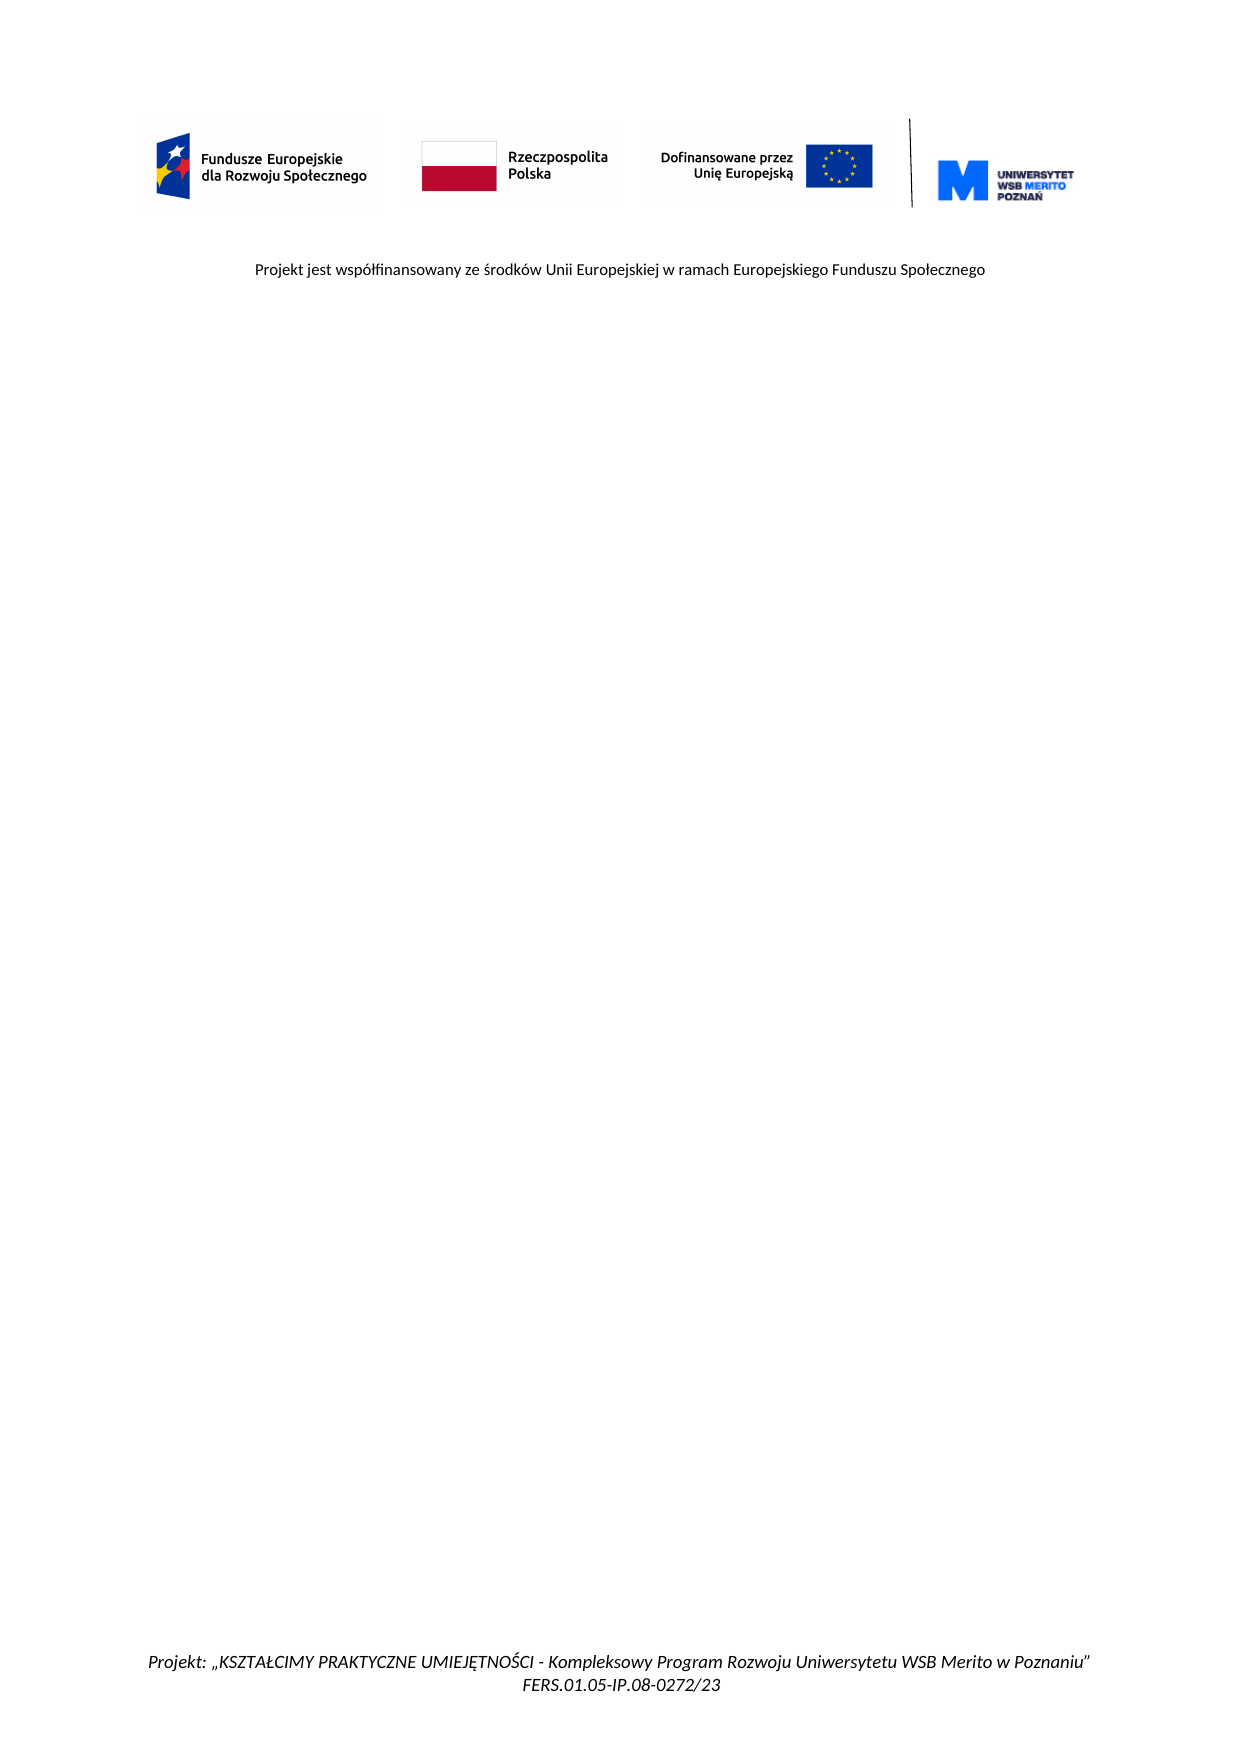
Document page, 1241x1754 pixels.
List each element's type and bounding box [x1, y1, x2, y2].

picture [927, 102, 1085, 259]
picture [405, 124, 624, 208]
picture [646, 127, 890, 205]
picture [140, 116, 383, 216]
